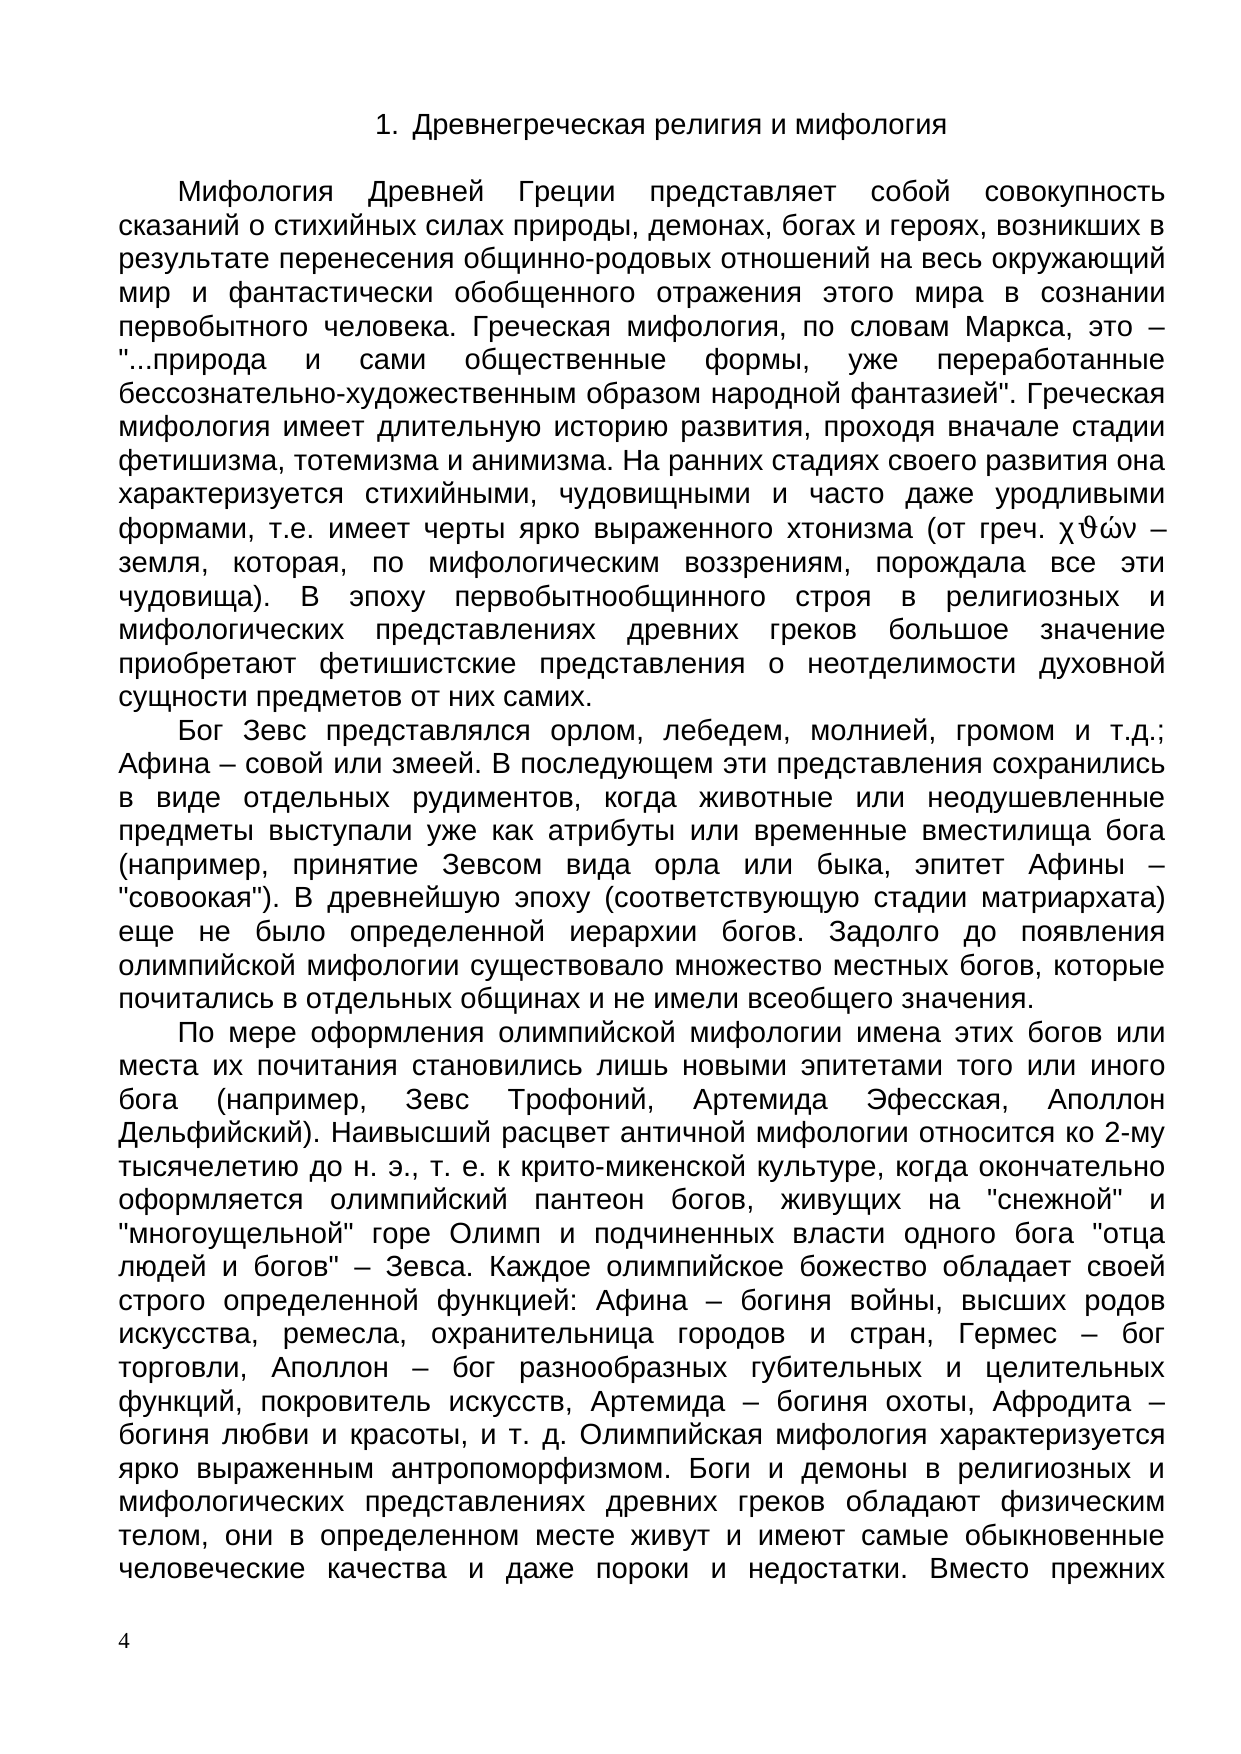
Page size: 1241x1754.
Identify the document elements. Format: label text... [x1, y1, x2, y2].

list Древнегреческая религия и мифология [156, 107, 1167, 141]
text Мифология Древней Греции представляет собой совокупность сказаний о стихийных силах природы, демонах, богах и героях, возникших в результате перенесения общинно-родовых отношений на весь окружающий мир и фантастически обобщенного отражения этого мира в сознании первобытного человека. Греческая мифология, по словам Маркса, это – "...природа и сами общественные формы, уже переработанные бессознательно-художественным образом народной фантазией". Греческая мифология имеет длительную историю развития, проходя вначале стадии фетишизма, тотемизма и анимизма. На ранних стадиях своего развития она характеризуется стихийными, чудовищными и часто даже уродливыми формами, т.е. имеет черты ярко выраженного хтонизма (от греч. χϑών – земля, которая, по мифологическим воззрениям, порождала все эти чудовища). В эпоху первобытнообщинного строя в религиозных и мифологических представлениях древних греков большое значение приобретают фетишистские представления о неотделимости духовной сущности предметов от них самих. [118, 174, 1167, 713]
text Бог Зевс представлялся орлом, лебедем, молнией, громом и т.д.; Афина – совой или змеей. В последующем эти представления сохранились в виде отдельных рудиментов, когда животные или неодушевленные предметы выступали уже как атрибуты или временные вместилища бога (например, принятие Зевсом вида орла или быка, эпитет Афины – "совоокая"). В древнейшую эпоху (соответствующую стадии матриархата) еще не было определенной иерархии богов. Задолго до появления олимпийской мифологии существовало множество местных богов, которые почитались в отдельных общинах и не имели всеобщего значения. [118, 713, 1167, 1014]
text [118, 1014, 1167, 1585]
